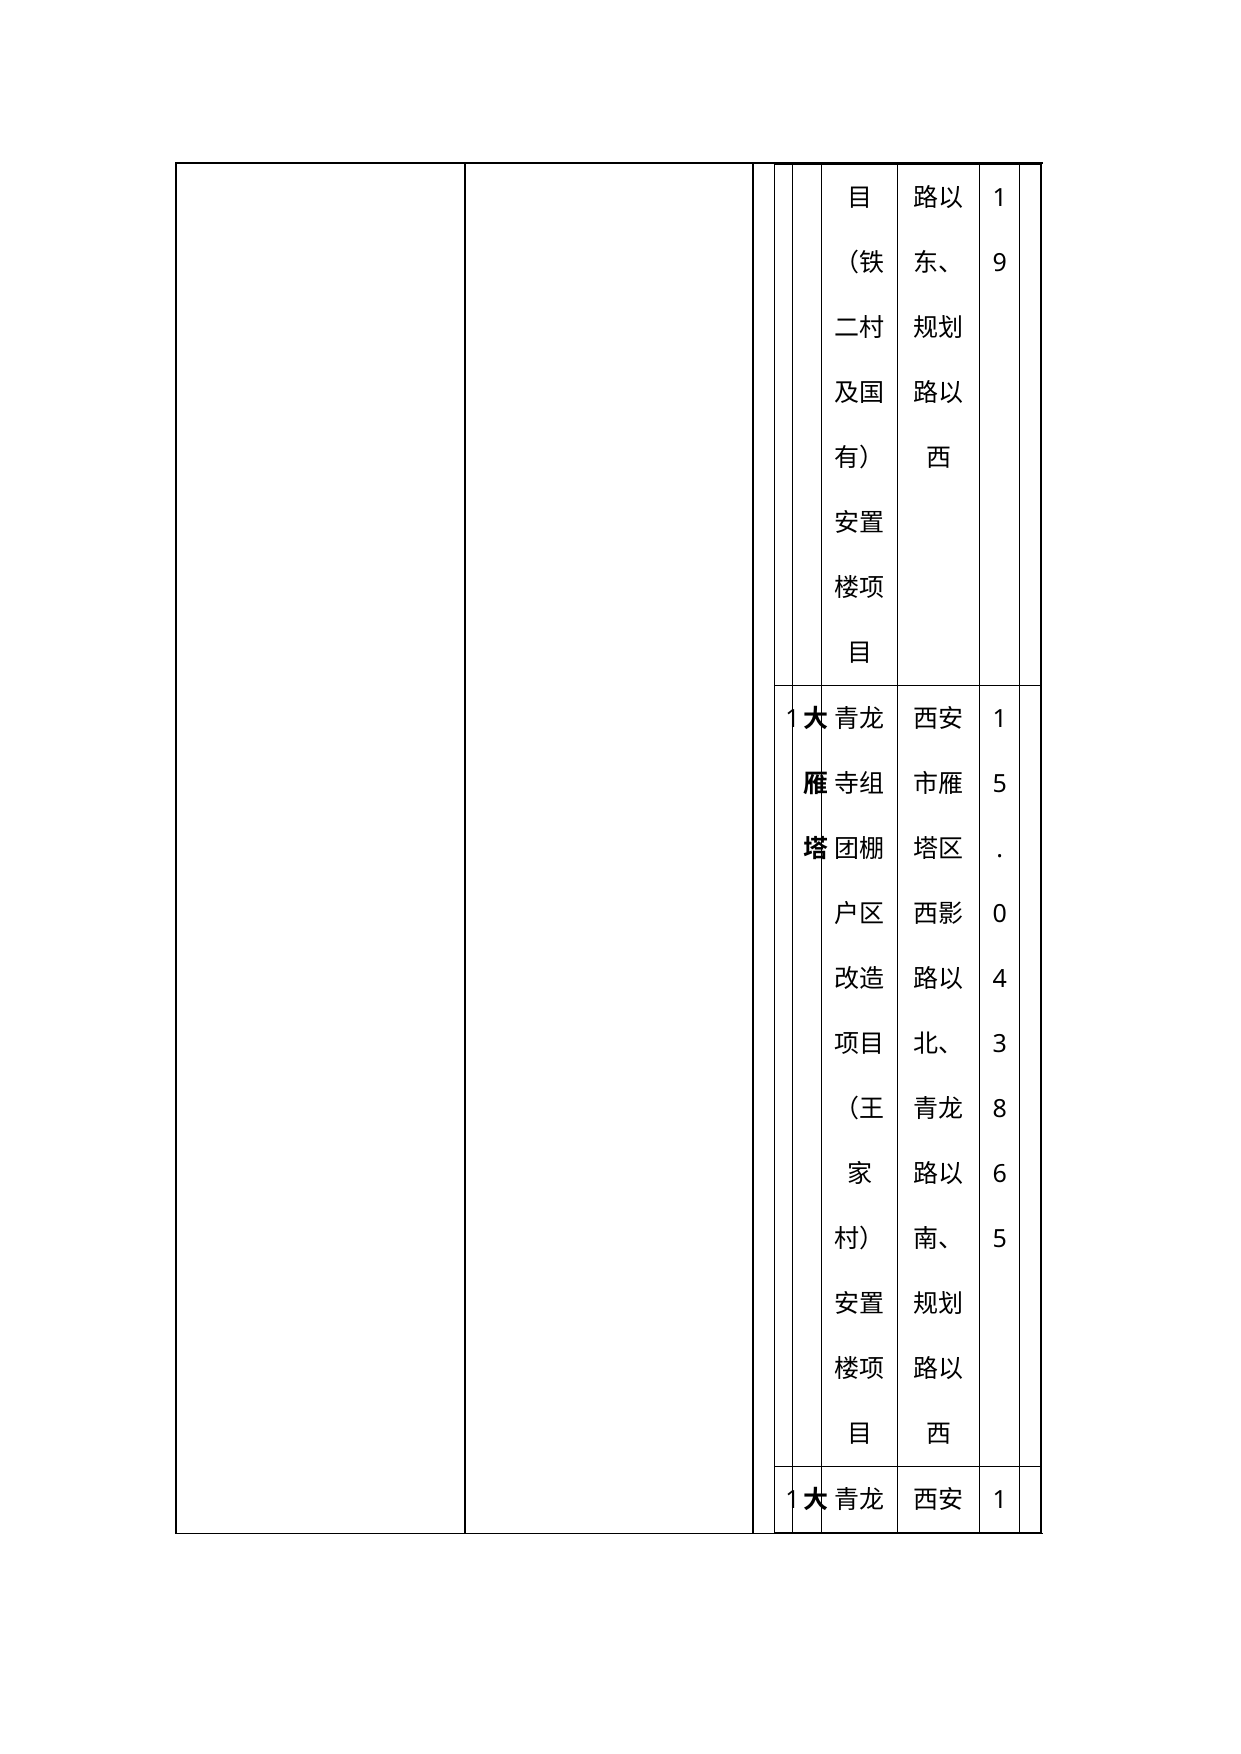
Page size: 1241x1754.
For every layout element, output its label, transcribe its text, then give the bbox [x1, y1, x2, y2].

table_cell [466, 164, 752, 1533]
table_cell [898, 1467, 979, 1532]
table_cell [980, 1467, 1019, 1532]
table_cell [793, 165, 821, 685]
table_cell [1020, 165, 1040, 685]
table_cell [822, 686, 897, 1466]
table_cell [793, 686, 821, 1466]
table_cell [898, 686, 979, 1466]
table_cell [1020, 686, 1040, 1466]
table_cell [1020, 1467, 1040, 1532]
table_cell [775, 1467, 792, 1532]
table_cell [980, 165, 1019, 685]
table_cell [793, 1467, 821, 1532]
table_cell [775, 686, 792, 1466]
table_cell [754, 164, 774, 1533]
table_cell 4 [177, 164, 464, 1533]
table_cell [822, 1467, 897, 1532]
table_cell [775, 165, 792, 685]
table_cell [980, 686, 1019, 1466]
